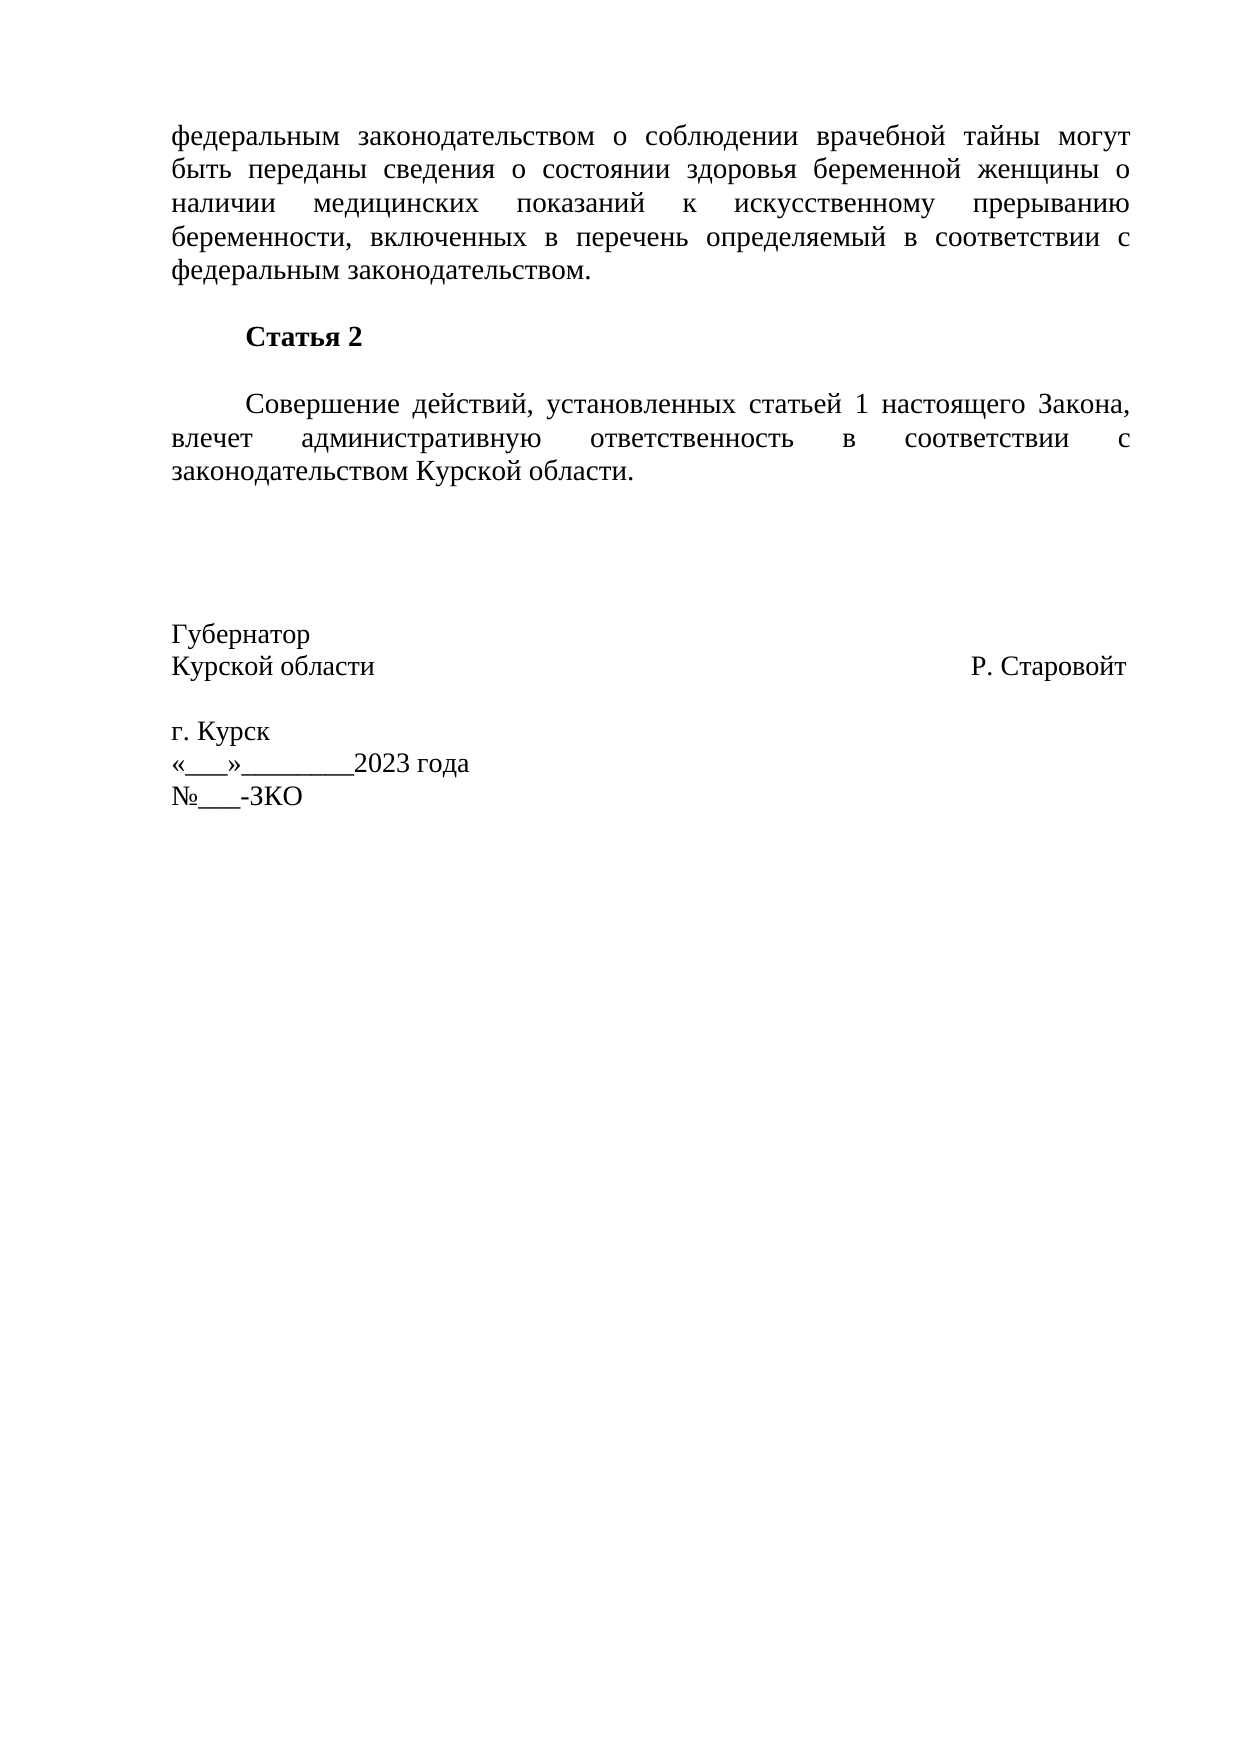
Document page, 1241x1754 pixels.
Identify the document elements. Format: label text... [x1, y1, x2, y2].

text №___-ЗКО [171, 779, 1131, 811]
text «___»________2023 года [171, 746, 1131, 779]
text Совершение действий, установленных статьей 1 настоящего Закона, влечет административную ответственность в соответствии с законодательством Курской области. [171, 386, 1131, 487]
text Губернатор [171, 617, 1116, 649]
text Статья 2 [171, 319, 1131, 353]
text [171, 118, 1131, 286]
text г. Курск [171, 714, 1131, 746]
text Курской области Р. Старовойт [171, 649, 1131, 681]
